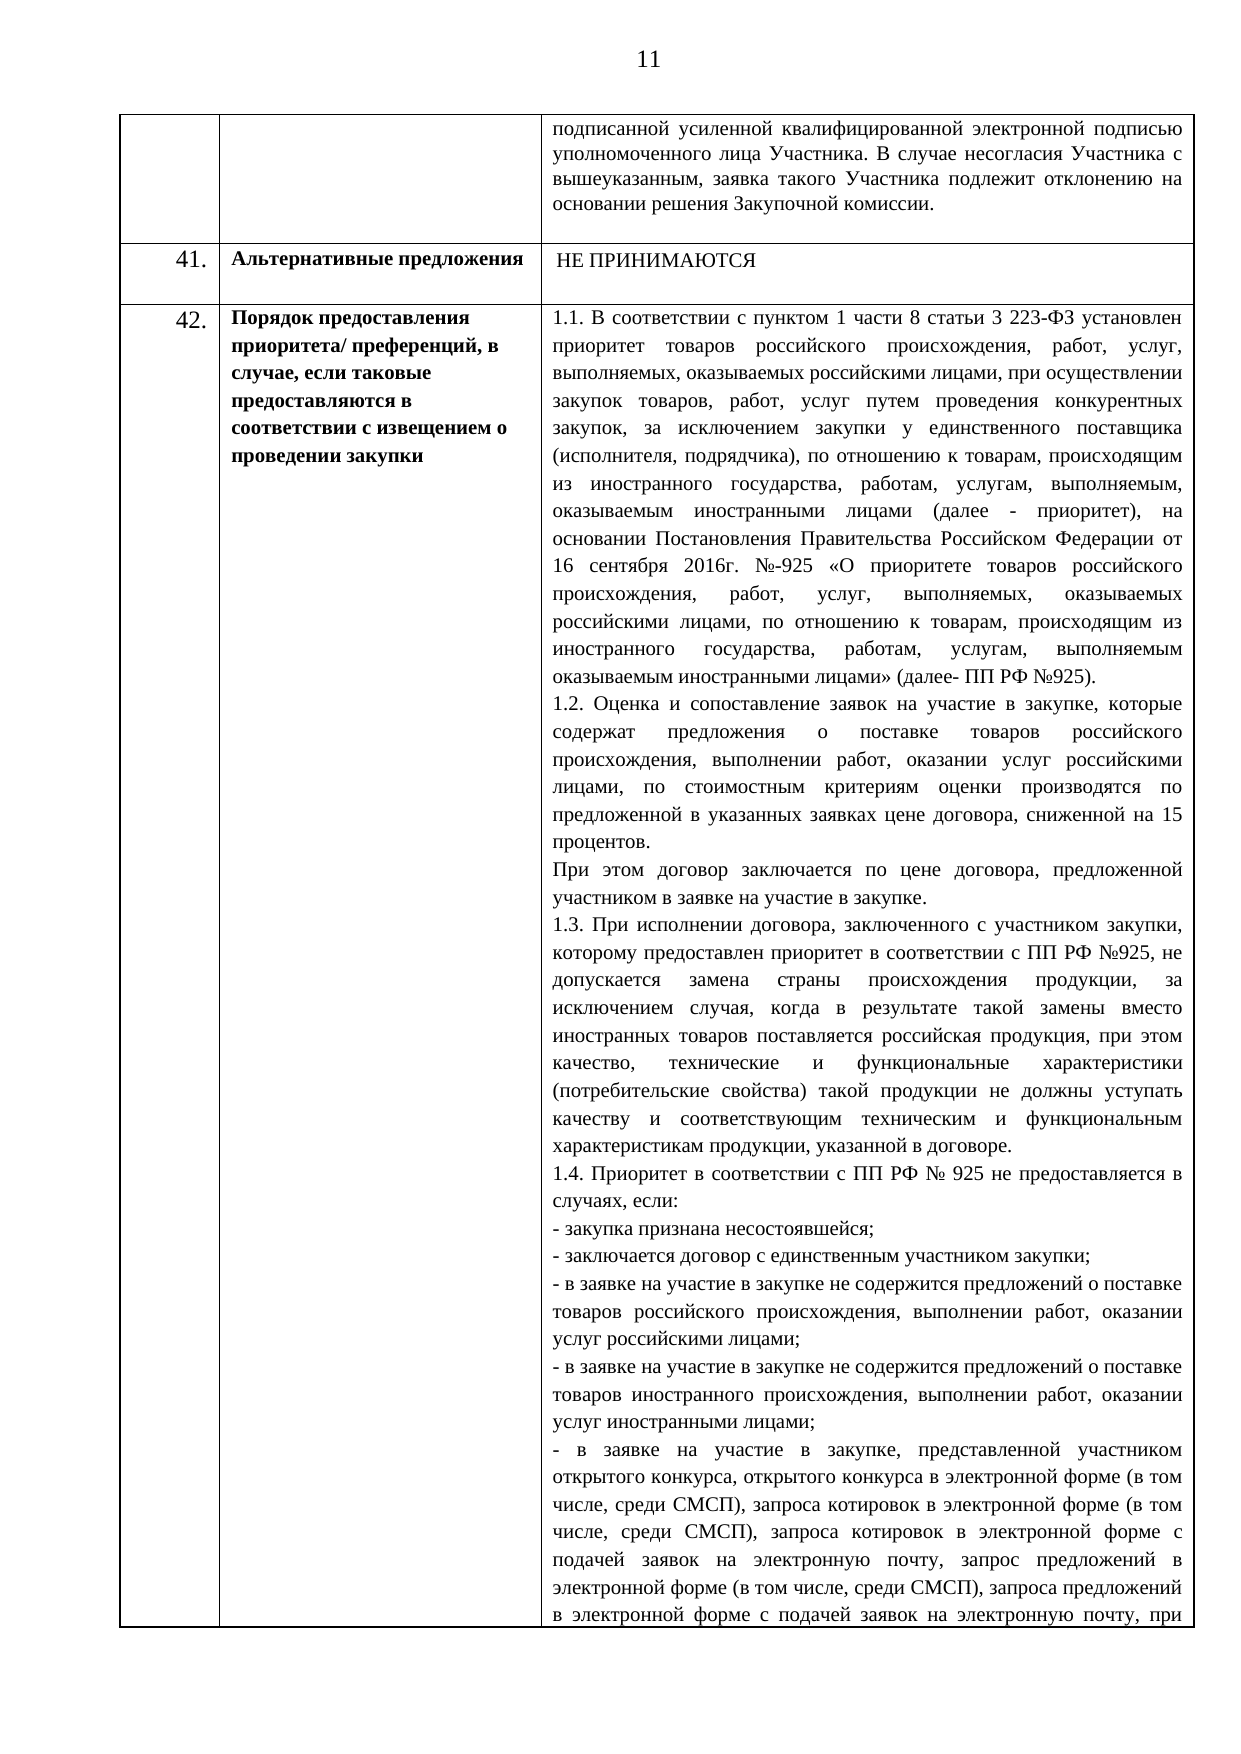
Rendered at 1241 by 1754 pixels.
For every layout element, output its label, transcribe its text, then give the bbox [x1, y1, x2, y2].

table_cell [220, 115, 541, 243]
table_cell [542, 305, 1193, 1626]
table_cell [220, 305, 541, 1626]
table_cell [121, 115, 219, 243]
table_cell [121, 305, 219, 1626]
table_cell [542, 115, 1193, 243]
table_cell [121, 244, 219, 304]
table_cell НЕ ПРИНИМАЮТСЯ [542, 244, 1193, 304]
table_cell Альтернативные предложения [220, 244, 541, 304]
